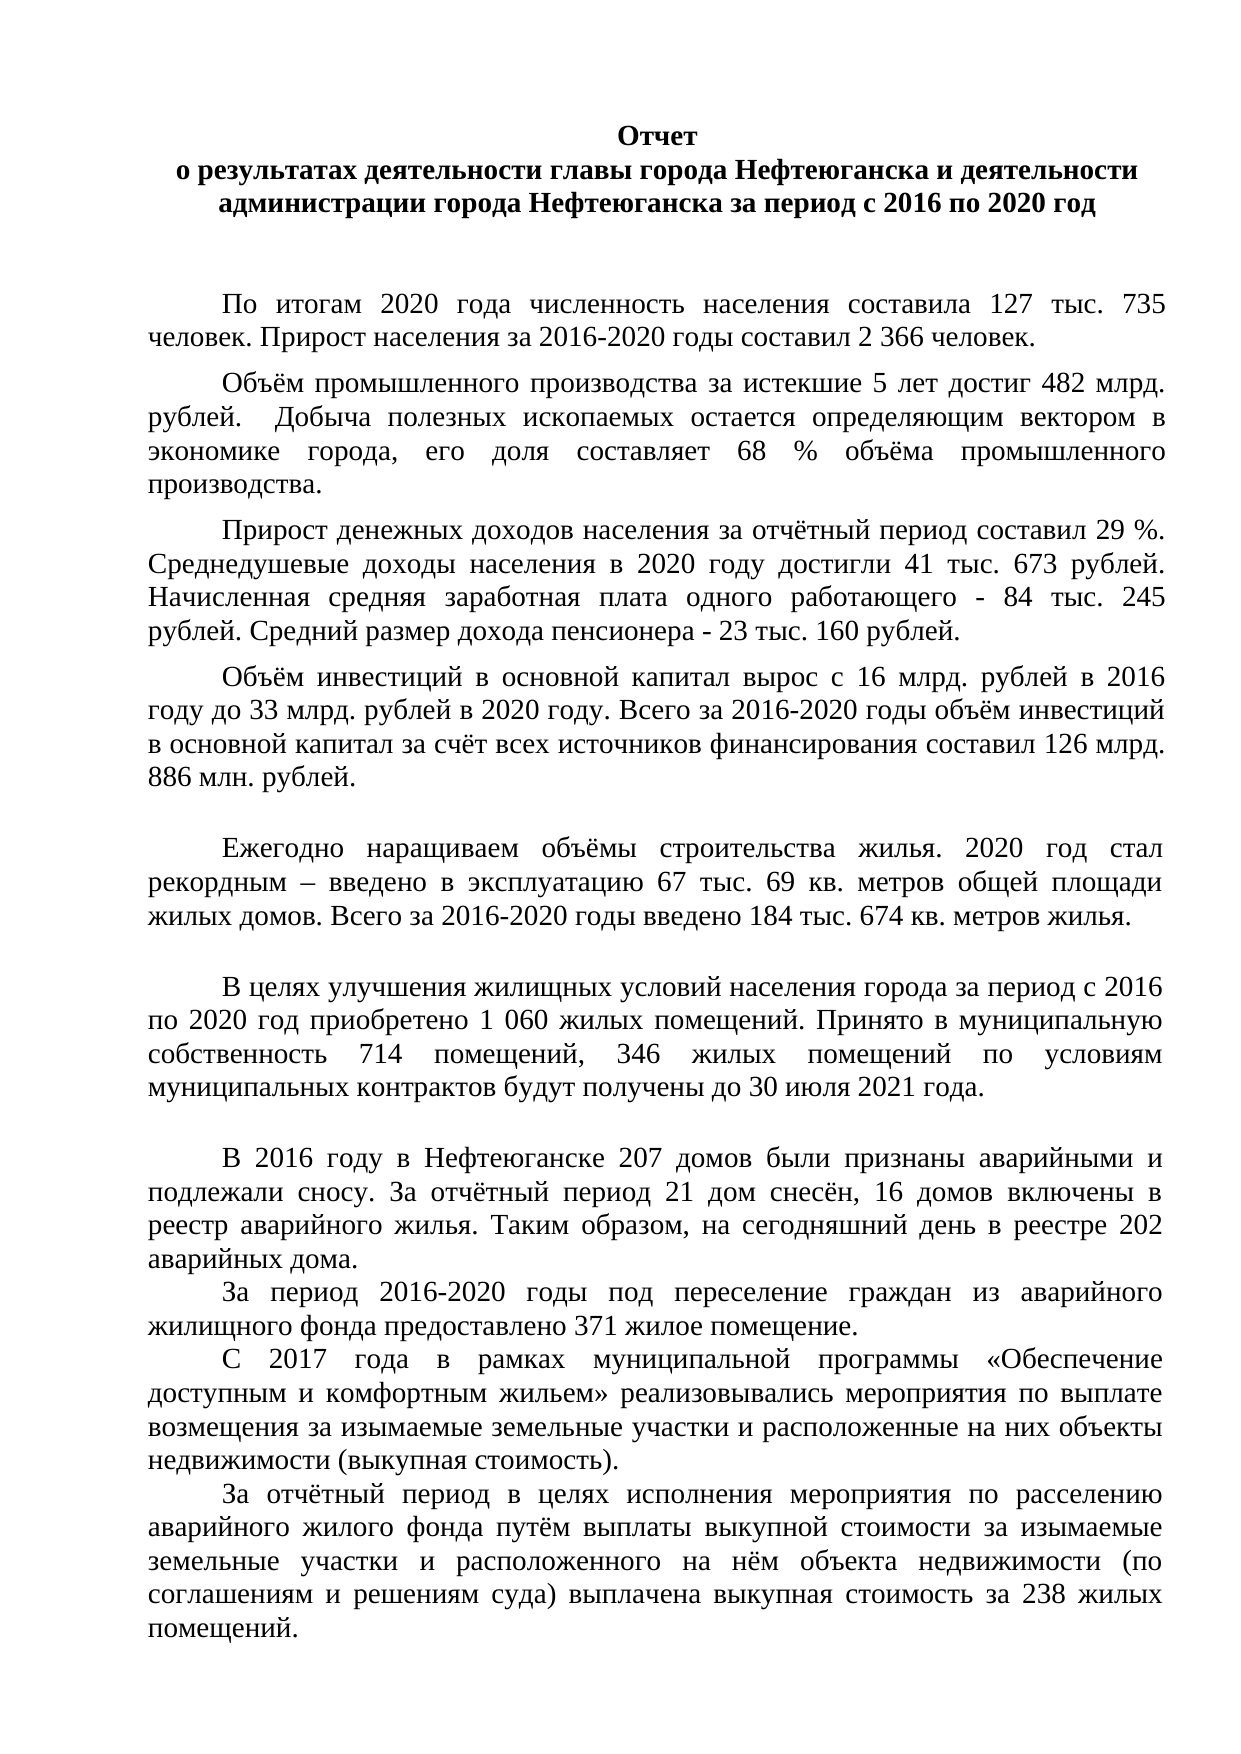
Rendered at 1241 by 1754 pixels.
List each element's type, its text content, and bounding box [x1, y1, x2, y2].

text о результатах деятельности главы города Нефтеюганска и деятельности администрации города Нефтеюганска за период с 2016 по 2020 год [148, 152, 1167, 219]
text С 2017 года в рамках муниципальной программы «Обеспечение доступным и комфортным жильем» реализовывались мероприятия по выплате возмещения за изымаемые земельные участки и расположенные на них объекты недвижимости (выкупная стоимость). [148, 1342, 1164, 1476]
text Ежегодно наращиваем объёмы строительства жилья. 2020 год стал рекордным – введено в эксплуатацию 67 тыс. 69 кв. метров общей площади жилых домов. Всего за 2016-2020 годы введено 184 тыс. 674 кв. метров жилья. [148, 831, 1164, 931]
list Объём промышленного производства за истекшие 5 лет достиг 482 млрд. рублей. Добыча полезных ископаемых остается определяющим вектором в экономике города, его доля составляет 68 % объёма промышленного производства. [148, 366, 1167, 500]
text За отчётный период в целях исполнения мероприятия по расселению аварийного жилого фонда путём выплаты выкупной стоимости за изымаемые земельные участки и расположенного на нём объекта недвижимости (по соглашениям и решениям суда) выплачена выкупная стоимость за 238 жилых помещений. [148, 1476, 1164, 1643]
text В 2016 году в Нефтеюганске 207 домов были признаны аварийными и подлежали сносу. За отчётный период 21 дом снесён, 16 домов включены в реестр аварийного жилья. Таким образом, на сегодняшний день в реестре 202 аварийных дома. [148, 1140, 1164, 1274]
text В целях улучшения жилищных условий населения города за период с 2016 по 2020 год приобретено 1 060 жилых помещений. Принято в муниципальную собственность 714 помещений, 346 жилых помещений по условиям муниципальных контрактов будут получены до 30 июля 2021 года. [148, 969, 1164, 1103]
list Объём инвестиций в основной капитал вырос с 16 млрд. рублей в 2016 году до 33 млрд. рублей в 2020 году. Всего за 2016-2020 годы объём инвестиций в основной капитал за счёт всех источников финансирования составил 126 млрд. 886 млн. рублей. [148, 659, 1167, 793]
text Отчет [148, 118, 1167, 152]
text За период 2016-2020 годы под переселение граждан из аварийного жилищного фонда предоставлено 371 жилое помещение. [148, 1274, 1164, 1342]
list Прирост денежных доходов населения за отчётный период составил 29 %. Среднедушевые доходы населения в 2020 году достигли 41 тыс. 673 рублей. Начисленная средняя заработная плата одного работающего - 84 тыс. 245 рублей. Средний размер дохода пенсионера - 23 тыс. 160 рублей. [148, 512, 1167, 646]
list По итогам 2020 года численность населения составила 127 тыс. 735 человек. Прирост населения за 2016-2020 годы составил 2 366 человек. [148, 286, 1167, 353]
